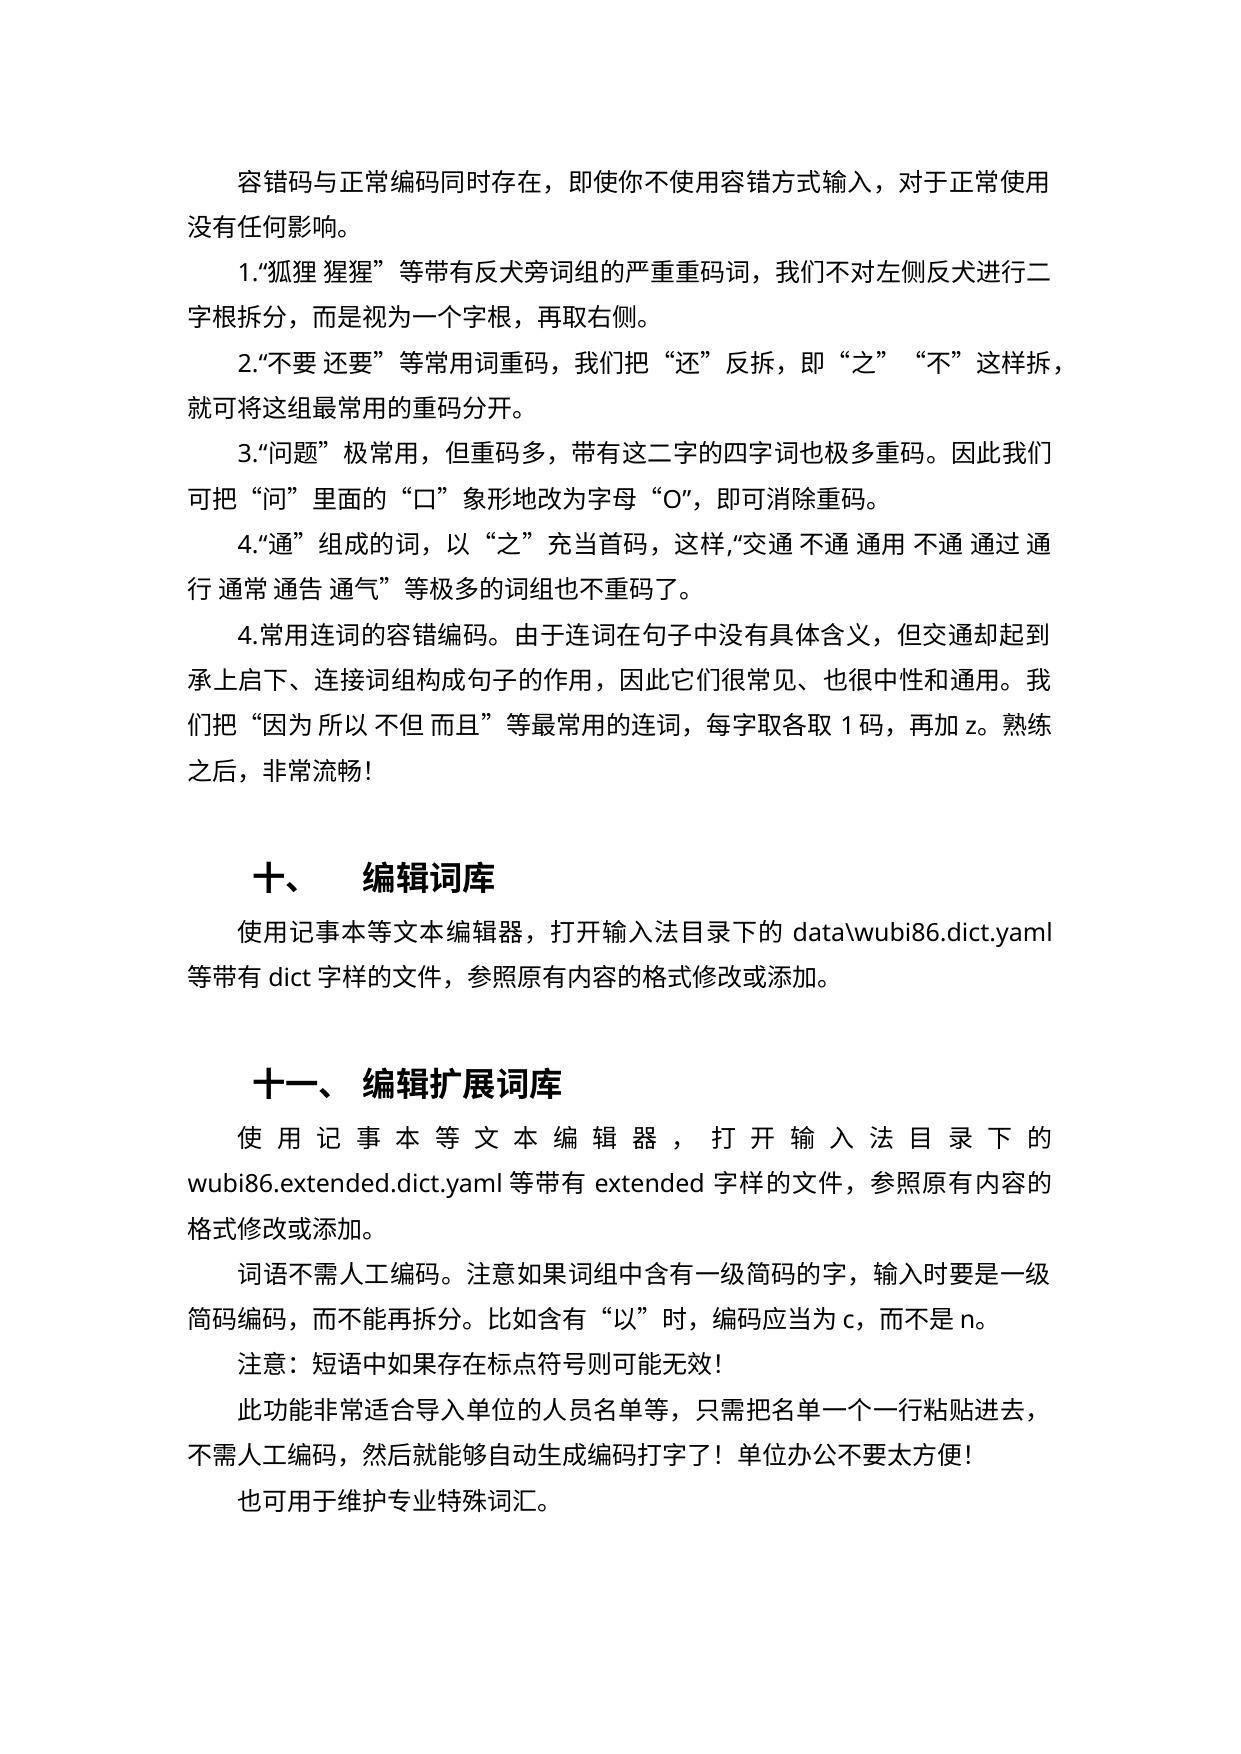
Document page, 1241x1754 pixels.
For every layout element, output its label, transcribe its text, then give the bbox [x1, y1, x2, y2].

text 4.“通”组成的词，以“之”充当首码，这样,“交通 不通 通用 不通 通过 通行 通常 通告 通气”等极多的词组也不重码了。 [187, 524, 1053, 606]
text 使用记事本等文本编辑器，打开输入法目录下的 wubi86.extended.dict.yaml等带有 extended 字样的文件，参照原有内容的格式修改或添加。 [187, 1118, 1053, 1245]
subtitle 编辑词库 [252, 851, 1053, 899]
subtitle 编辑扩展词库 [252, 1058, 1053, 1106]
text 容错码与正常编码同时存在，即使你不使用容错方式输入，对于正常使用没有任何影响。 [187, 162, 1053, 243]
text 注意：短语中如果存在标点符号则可能无效！ [187, 1345, 1053, 1381]
text 2.“不要 还要”等常用词重码，我们把“还”反拆，即“之”“不”这样拆，就可将这组最常用的重码分开。 [187, 343, 1053, 425]
text 3.“问题”极常用，但重码多，带有这二字的四字词也极多重码。因此我们可把“问”里面的“口”象形地改为字母“O”，即可消除重码。 [187, 434, 1053, 515]
text 词语不需人工编码。注意如果词组中含有一级简码的字，输入时要是一级简码编码，而不能再拆分。比如含有“以”时，编码应当为c，而不是n。 [187, 1254, 1053, 1336]
text 此功能非常适合导入单位的人员名单等，只需把名单一个一行粘贴进去，不需人工编码，然后就能够自动生成编码打字了！单位办公不要太方便！ [187, 1390, 1053, 1472]
text 使用记事本等文本编辑器，打开输入法目录下的 data\wubi86.dict.yaml等带有 dict 字样的文件，参照原有内容的格式修改或添加。 [187, 912, 1053, 994]
text 4.常用连词的容错编码。由于连词在句子中没有具体含义，但交通却起到承上启下、连接词组构成句子的作用，因此它们很常见、也很中性和通用。我们把“因为 所以 不但 而且”等最常用的连词，每字取各取1码，再加z。熟练之后，非常流畅！ [187, 615, 1053, 787]
text 也可用于维护专业特殊词汇。 [187, 1481, 1053, 1517]
text 1.“狐狸 猩猩”等带有反犬旁词组的严重重码词，我们不对左侧反犬进行二字根拆分，而是视为一个字根，再取右侧。 [187, 253, 1053, 334]
